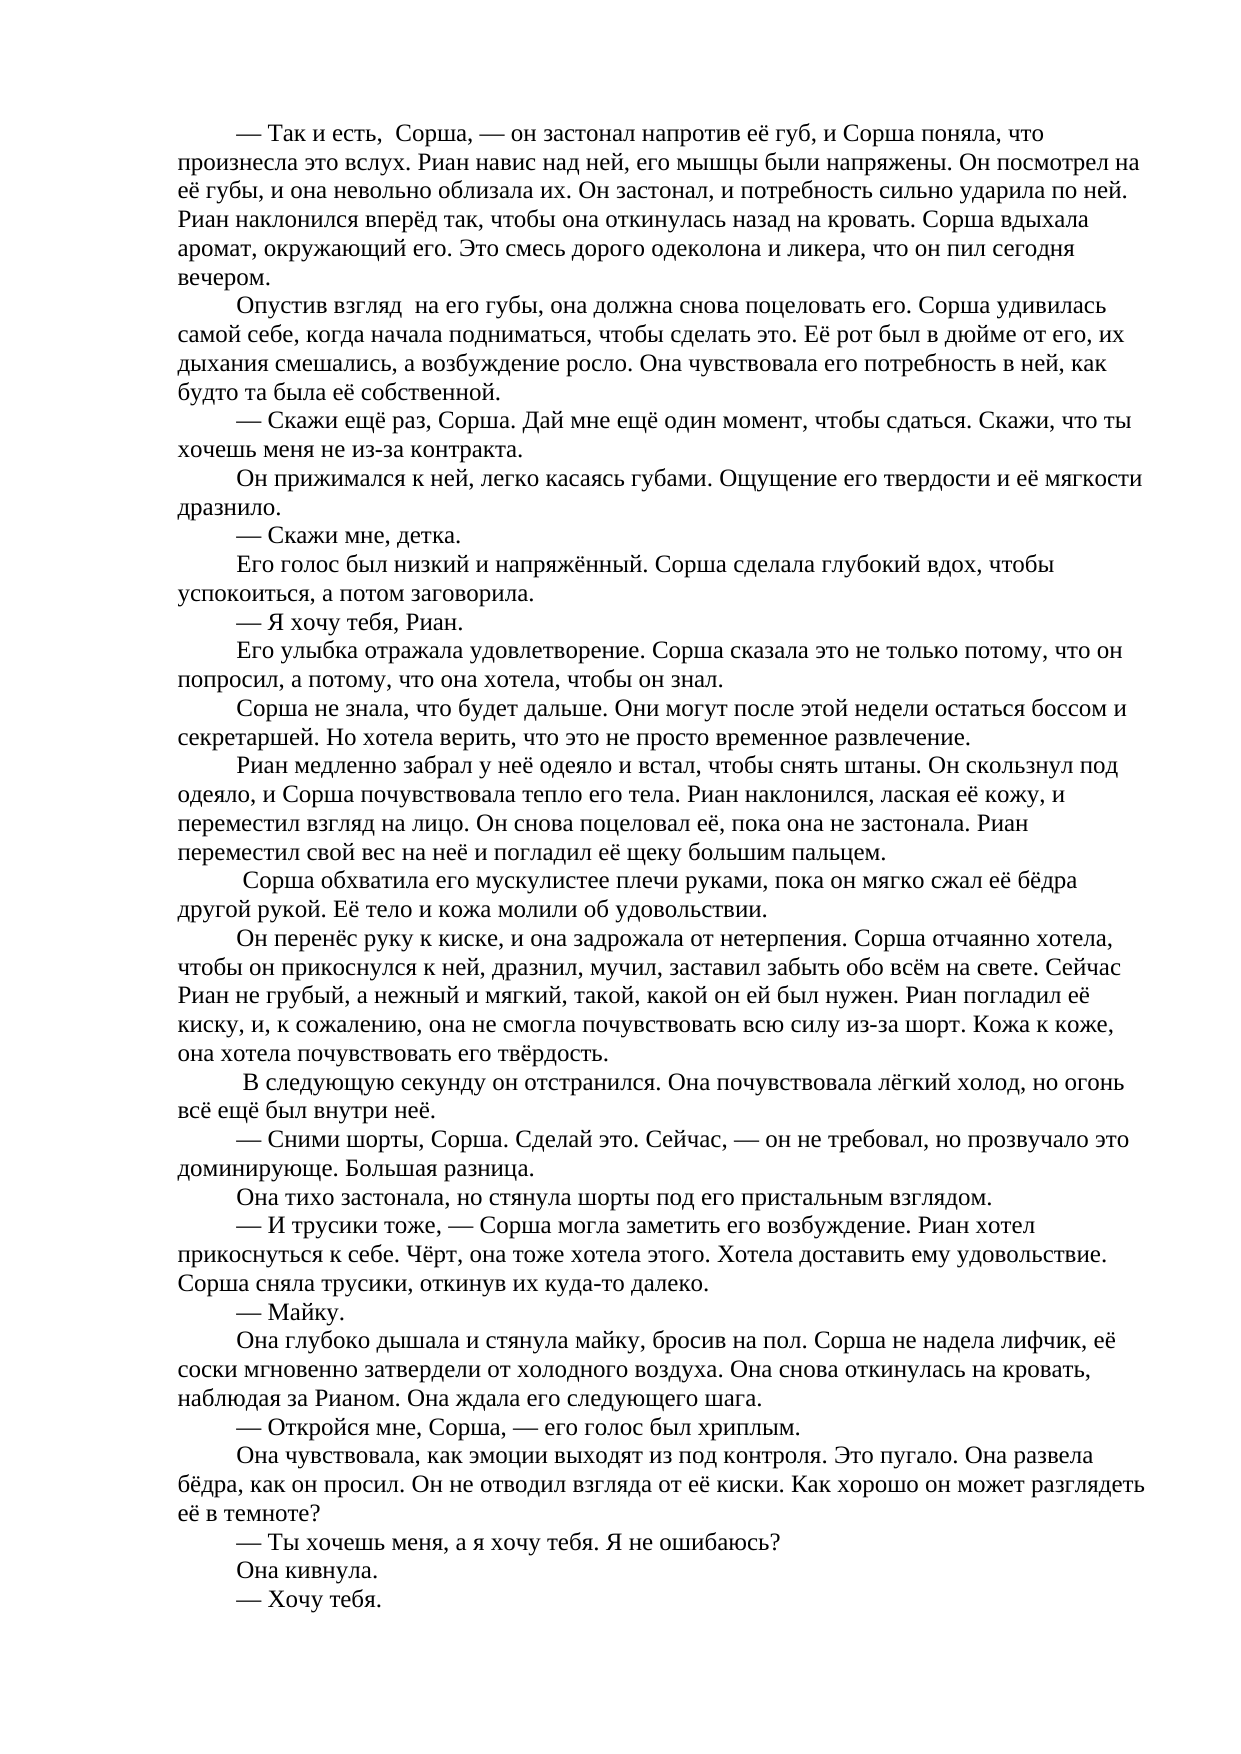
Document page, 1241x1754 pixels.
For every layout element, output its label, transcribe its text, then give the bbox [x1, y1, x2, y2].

text В следующую секунду он отстранился. Она почувствовала лёгкий холод, но огонь всё ещё был внутри неё. [177, 1067, 1152, 1124]
text Сорша обхватила его мускулистее плечи руками, пока он мягко сжал её бёдра другой рукой. Её тело и кожа молили об удовольствии. [177, 866, 1152, 923]
text Она тихо застонала, но стянула шорты под его пристальным взглядом. [177, 1182, 1152, 1211]
text — Майку. [177, 1297, 1152, 1326]
text — Сними шорты, Сорша. Сделай это. Сейчас, — он не требовал, но прозвучало это доминирующе. Большая разница. [177, 1124, 1152, 1182]
text — И трусики тоже, — Сорша могла заметить его возбуждение. Риан хотел прикоснуться к себе. Чёрт, она тоже хотела этого. Хотела доставить ему удовольствие. Сорша сняла трусики, откинув их куда-то далеко. [177, 1211, 1152, 1297]
text Он прижимался к ней, легко касаясь губами. Ощущение его твердости и её мягкости дразнило. [177, 463, 1152, 521]
text — Скажи мне, детка. [177, 521, 1152, 549]
text Она чувствовала, как эмоции выходят из под контроля. Это пугало. Она развела бёдра, как он просил. Он не отводил взгляда от её киски. Как хорошо он может разглядеть её в темноте? [177, 1441, 1152, 1527]
text — Хочу тебя. [177, 1584, 1152, 1613]
text Его голос был низкий и напряжённый. Сорша сделала глубокий вдох, чтобы успокоиться, а потом заговорила. [177, 549, 1152, 607]
text — Откройся мне, Сорша, — его голос был хриплым. [177, 1412, 1152, 1441]
text — Ты хочешь меня, а я хочу тебя. Я не ошибаюсь? [177, 1527, 1152, 1556]
text Опустив взгляд на его губы, она должна снова поцеловать его. Сорша удивилась самой себе, когда начала подниматься, чтобы сделать это. Её рот был в дюйме от его, их дыхания смешались, а возбуждение росло. Она чувствовала его потребность в ней, как будто та была её собственной. [177, 291, 1152, 406]
text — Я хочу тебя, Риан. [177, 607, 1152, 636]
text — Скажи ещё раз, Сорша. Дай мне ещё один момент, чтобы сдаться. Скажи, что ты хочешь меня не из-за контракта. [177, 406, 1152, 463]
text Его улыбка отражала удовлетворение. Сорша сказала это не только потому, что он попросил, а потому, что она хотела, чтобы он знал. [177, 636, 1152, 693]
text Он перенёс руку к киске, и она задрожала от нетерпения. Сорша отчаянно хотела, чтобы он прикоснулся к ней, дразнил, мучил, заставил забыть обо всём на свете. Сейчас Риан не грубый, а нежный и мягкий, такой, какой он ей был нужен. Риан погладил её киску, и, к сожалению, она не смогла почувствовать всю силу из-за шорт. Кожа к коже, она хотела почувствовать его твёрдость. [177, 923, 1152, 1067]
text Риан медленно забрал у неё одеяло и встал, чтобы снять штаны. Он скользнул под одеяло, и Сорша почувствовала тепло его тела. Риан наклонился, лаская её кожу, и переместил взгляд на лицо. Он снова поцеловал её, пока она не застонала. Риан переместил свой вес на неё и погладил её щеку большим пальцем. [177, 751, 1152, 866]
text Она кивнула. [177, 1556, 1152, 1584]
text Она глубоко дышала и стянула майку, бросив на пол. Сорша не надела лифчик, её соски мгновенно затвердели от холодного воздуха. Она снова откинулась на кровать, наблюдая за Рианом. Она ждала его следующего шага. [177, 1326, 1152, 1412]
text Сорша не знала, что будет дальше. Они могут после этой недели остаться боссом и секретаршей. Но хотела верить, что это не просто временное развлечение. [177, 693, 1152, 751]
text — Так и есть, Сорша, — он застонал напротив её губ, и Сорша поняла, что произнесла это вслух. Риан навис над ней, его мышцы были напряжены. Он посмотрел на её губы, и она невольно облизала их. Он застонал, и потребность сильно ударила по ней. Риан наклонился вперёд так, чтобы она откинулась назад на кровать. Сорша вдыхала аромат, окружающий его. Это смесь дорого одеколона и ликера, что он пил сегодня вечером. [177, 118, 1152, 291]
